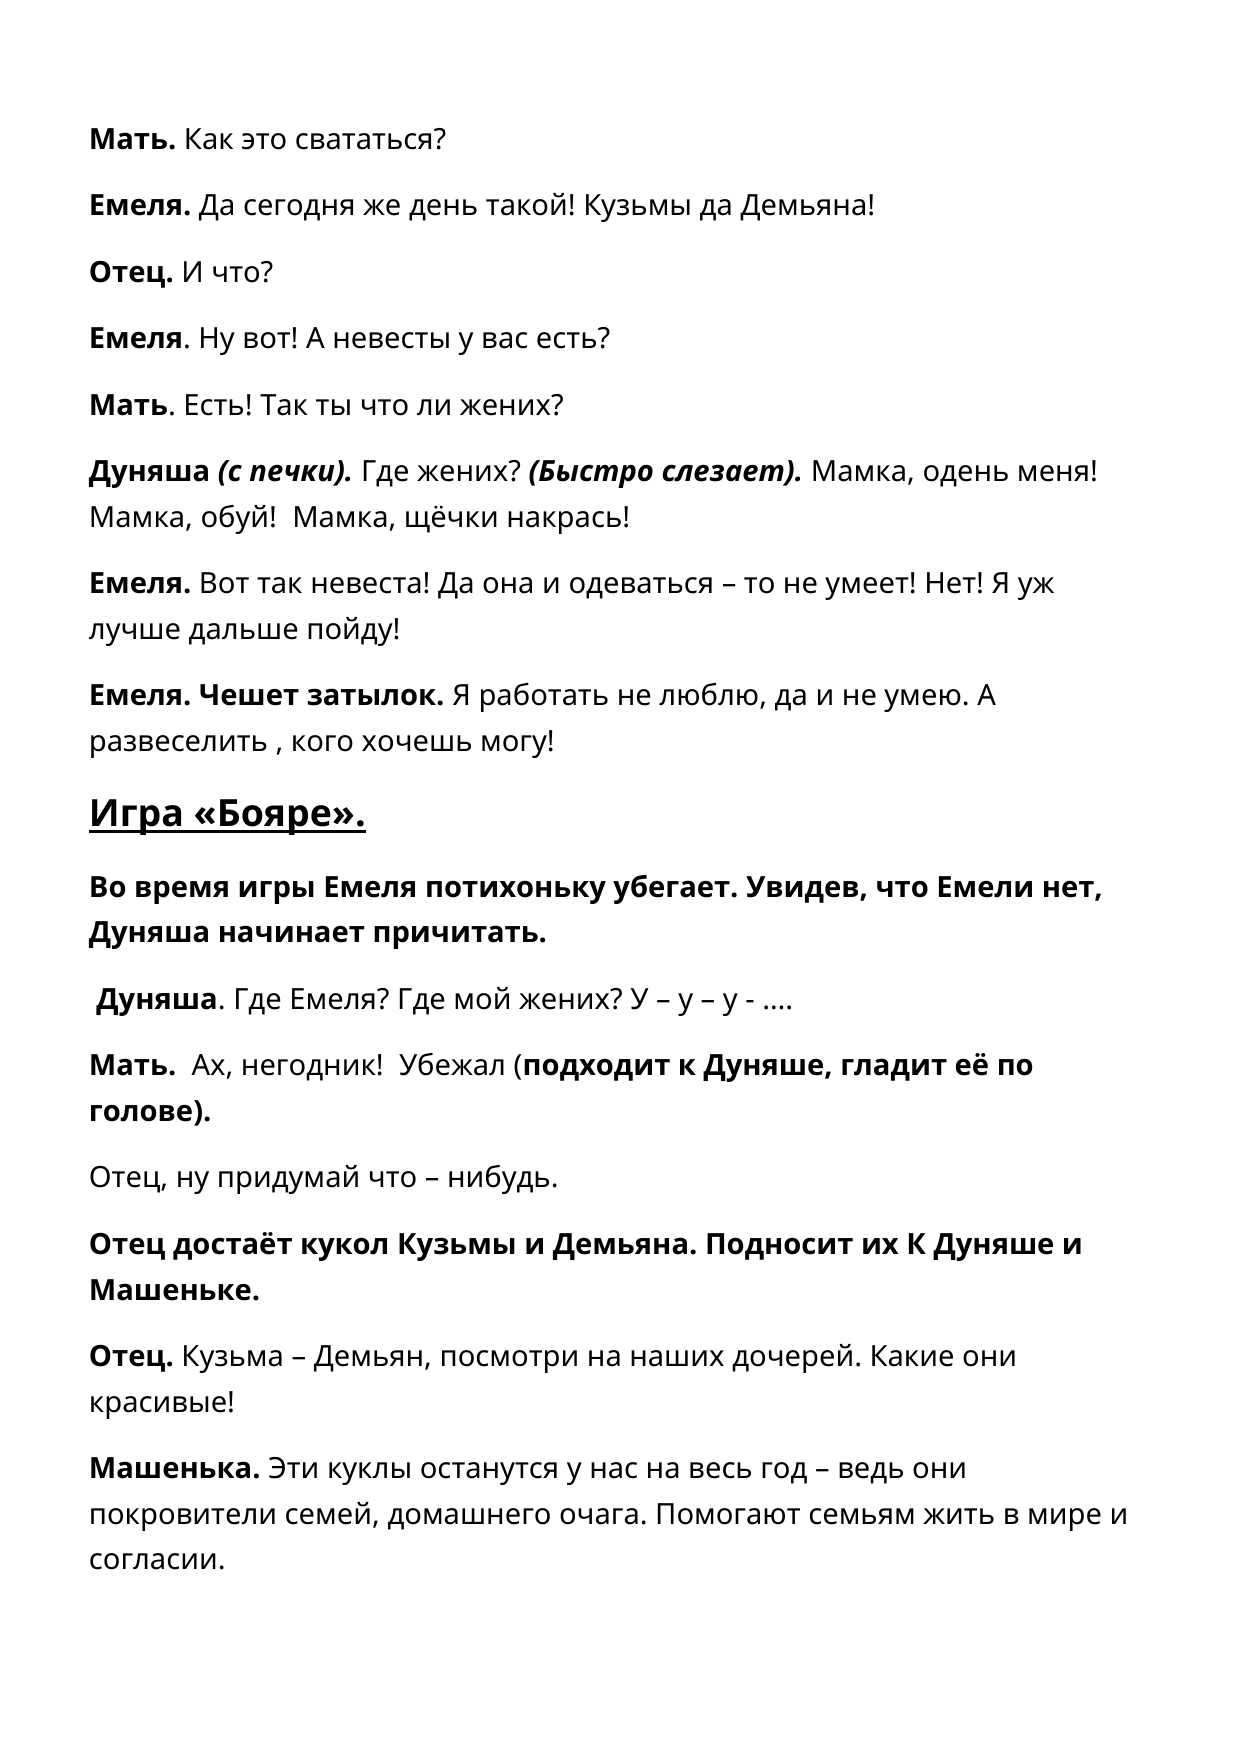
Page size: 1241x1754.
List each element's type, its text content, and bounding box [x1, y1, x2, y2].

text Емеля. Да сегодня же день такой! Кузьмы да Демьяна! [89, 184, 1152, 224]
text Отец. И что? [89, 251, 1152, 291]
text Мать. Как это свататься? [89, 118, 1152, 158]
text Отец, ну придумай что – нибудь. [89, 1157, 1152, 1196]
text Машенька. Эти куклы останутся у нас на весь год – ведь они покровители семей, домашнего очага. Помогают семьям жить в мире и согласии. [89, 1447, 1152, 1578]
text Во время игры Емеля потихоньку убегает. Увидев, что Емели нет, Дуняша начинает причитать. [89, 866, 1152, 951]
text Мать. Есть! Так ты что ли жених? [89, 384, 1152, 424]
text Емеля. Чешет затылок. Я работать не люблю, да и не умею. А развеселить , кого хочешь могу! [89, 674, 1152, 760]
text Емеля. Ну вот! А невесты у вас есть? [89, 317, 1152, 357]
text Игра «Бояре». [89, 787, 1152, 838]
text Емеля. Вот так невеста! Да она и одеваться – то не умеет! Нет! Я уж лучше дальше пойду! [89, 562, 1152, 648]
text Дуняша (с печки). Где жених? (Быстро слезает). Мамка, одень меня! Мамка, обуй! Мамка, щёчки накрась! [89, 450, 1152, 536]
text Отец. Кузьма – Демьян, посмотри на наших дочерей. Какие они красивые! [89, 1335, 1152, 1421]
text Мать. Ах, негодник! Убежал (подходит к Дуняше, гладит её по голове). [89, 1045, 1152, 1130]
text Отец достаёт кукол Кузьмы и Демьяна. Подносит их К Дуняше и Машеньке. [89, 1223, 1152, 1308]
text Дуняша. Где Емеля? Где мой жених? У – у – у - …. [89, 978, 1152, 1018]
